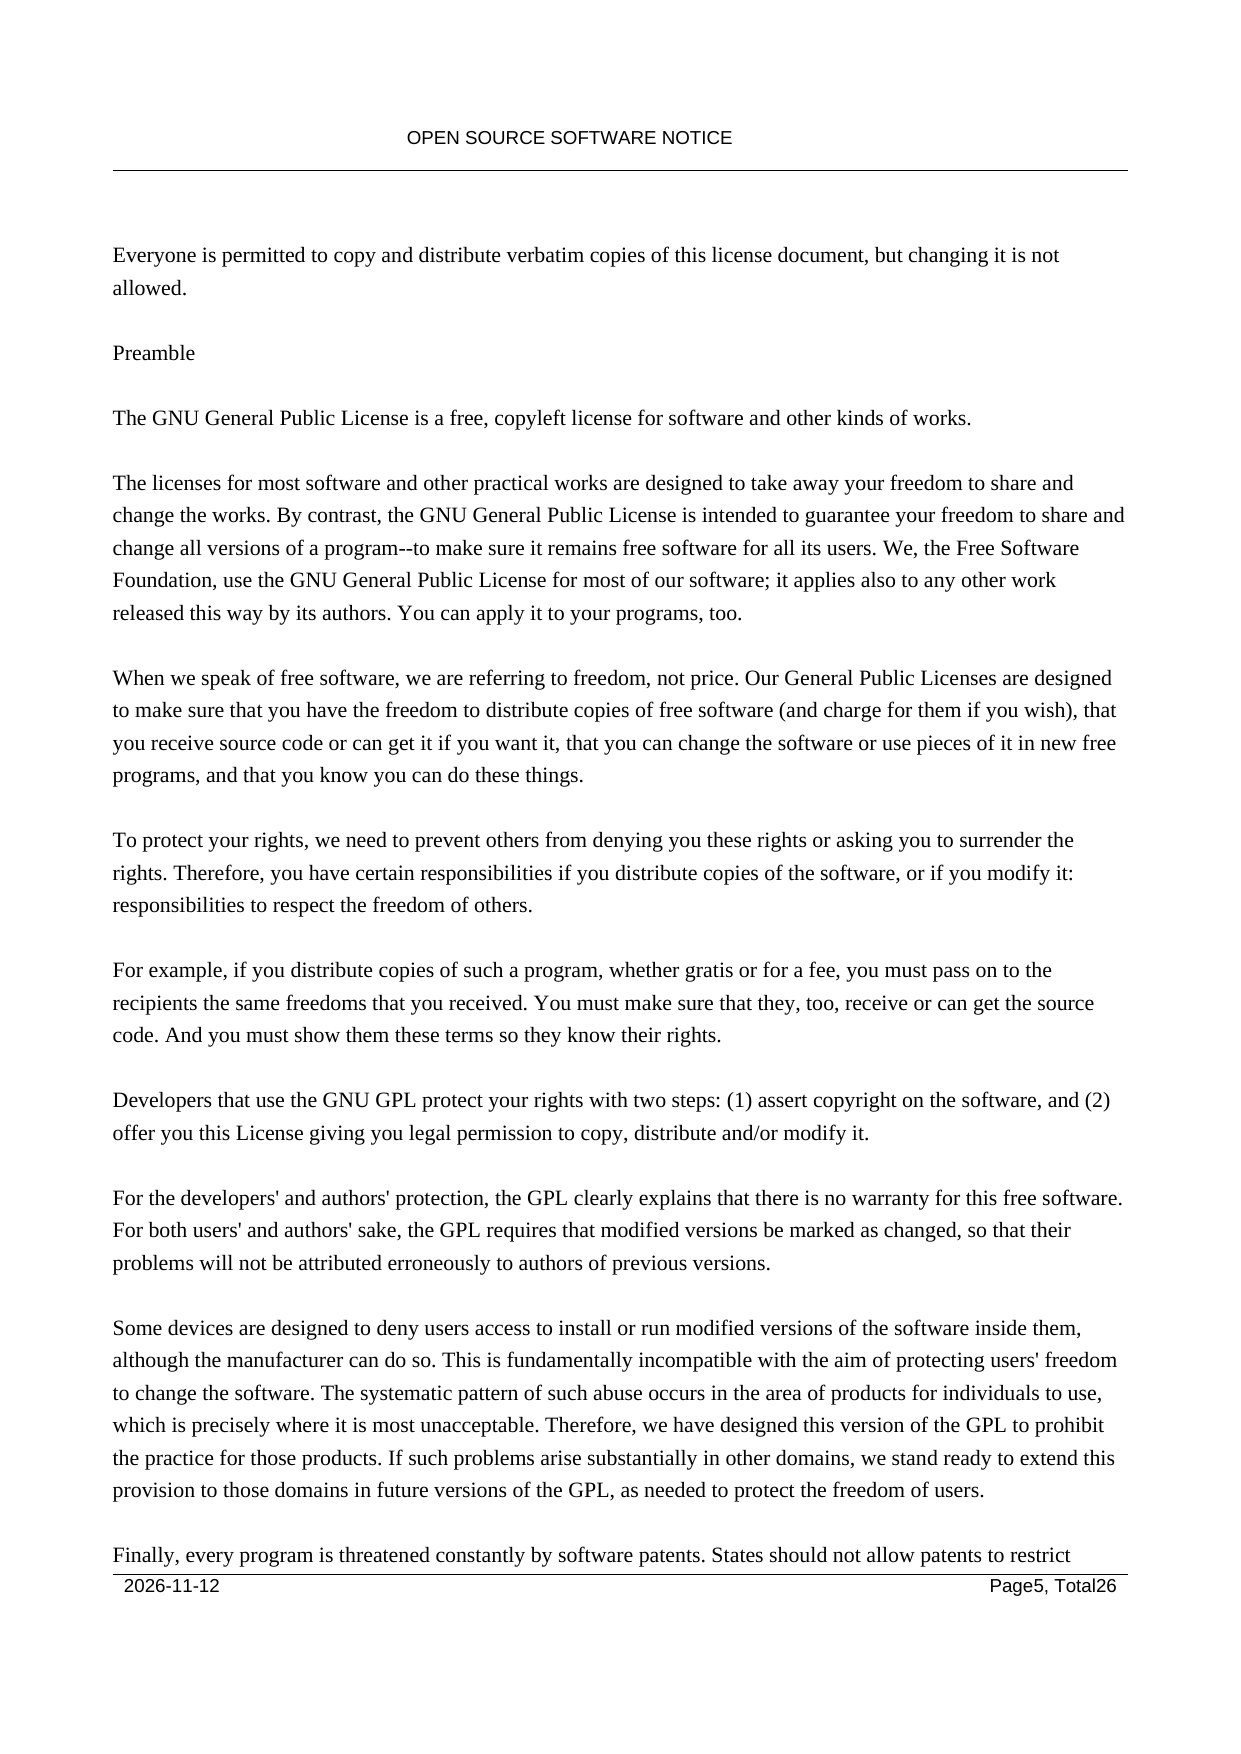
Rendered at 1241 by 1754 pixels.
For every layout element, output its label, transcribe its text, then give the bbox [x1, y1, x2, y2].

text To protect your rights, we need to prevent others from denying you these rights or asking you to surrender the rights. Therefore, you have certain responsibilities if you distribute copies of the software, or if you modify it: responsibilities to respect the freedom of others. [112, 824, 1128, 921]
text Preamble [112, 336, 1128, 369]
text The licenses for most software and other practical works are designed to take away your freedom to share and change the works. By contrast, the GNU General Public License is intended to guarantee your freedom to share and change all versions of a program--to make sure it remains free software for all its users. We, the Free Software Foundation, use the GNU General Public License for most of our software; it applies also to any other work released this way by its authors. You can apply it to your programs, too. [112, 466, 1128, 629]
text Some devices are designed to deny users access to install or run modified versions of the software inside them, although the manufacturer can do so. This is fundamentally incompatible with the aim of protecting users' freedom to change the software. The systematic pattern of such abuse occurs in the area of products for individuals to use, which is precisely where it is most unacceptable. Therefore, we have designed this version of the GPL to prohibit the practice for those products. If such problems arise substantially in other domains, we stand ready to extend this provision to those domains in future versions of the GPL, as needed to protect the freedom of users. [112, 1311, 1128, 1506]
text When we speak of free software, we are referring to freedom, not price. Our General Public Licenses are designed to make sure that you have the freedom to distribute copies of free software (and charge for them if you wish), that you receive source code or can get it if you want it, that you can change the software or use pieces of it in new free programs, and that you know you can do these things. [112, 661, 1128, 791]
text Everyone is permitted to copy and distribute verbatim copies of this license document, but changing it is not allowed. [112, 239, 1128, 304]
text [112, 1539, 1128, 1571]
text For example, if you distribute copies of such a program, whether gratis or for a fee, you must pass on to the recipients the same freedoms that you received. You must make sure that they, too, receive or can get the source code. And you must show them these terms so they know their rights. [112, 954, 1128, 1051]
text For the developers' and authors' protection, the GPL clearly explains that there is no warranty for this free software. For both users' and authors' sake, the GPL requires that modified versions be marked as changed, so that their problems will not be attributed erroneously to authors of previous versions. [112, 1181, 1128, 1279]
text Developers that use the GNU GPL protect your rights with two steps: (1) assert copyright on the software, and (2) offer you this License giving you legal permission to copy, distribute and/or modify it. [112, 1084, 1128, 1149]
text The GNU General Public License is a free, copyleft license for software and other kinds of works. [112, 401, 1128, 434]
